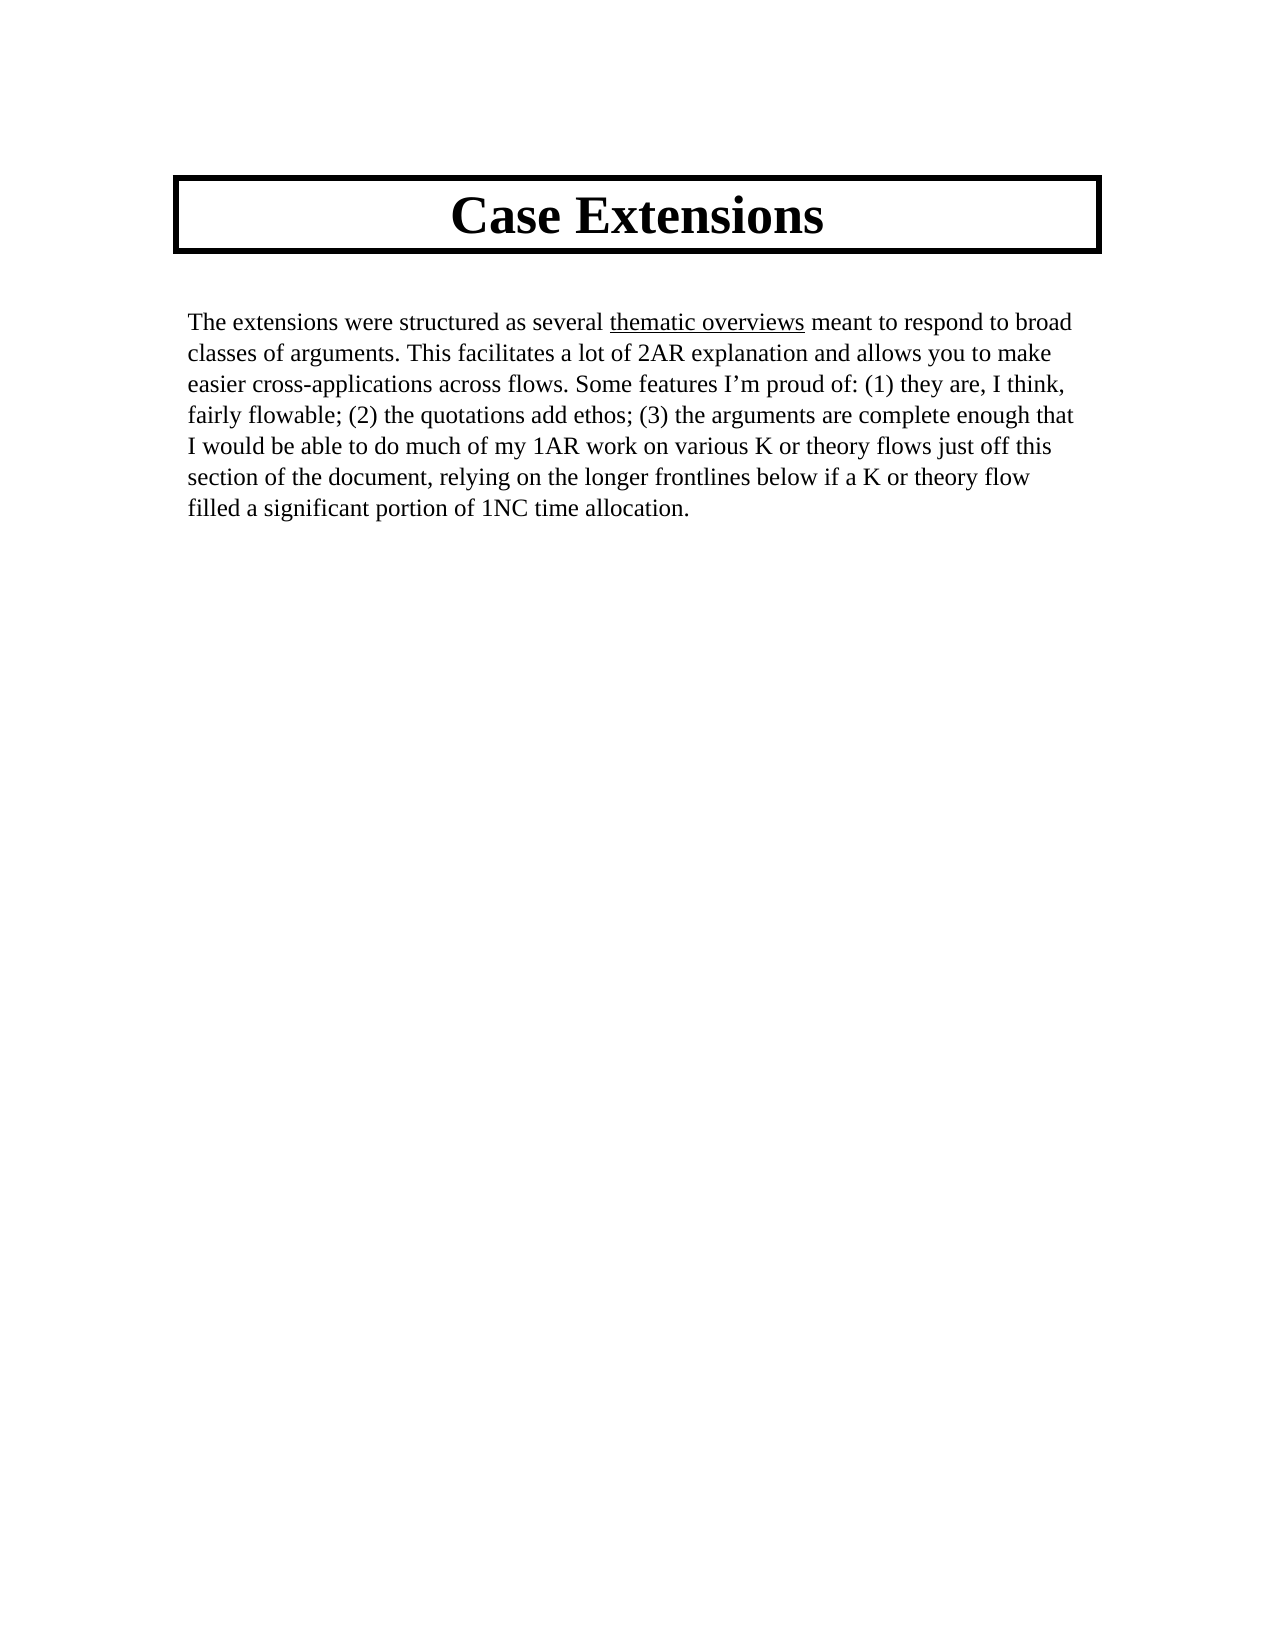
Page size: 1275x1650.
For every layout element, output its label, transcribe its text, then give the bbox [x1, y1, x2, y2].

subtitle Case Extensions [179, 181, 1096, 248]
text The extensions were structured as several thematic overviews meant to respond to broad classes of arguments. This facilitates a lot of 2AR explanation and allows you to make easier cross-applications across flows. Some features I’m proud of: (1) they are, I think, fairly flowable; (2) the quotations add ethos; (3) the arguments are complete enough that I would be able to do much of my 1AR work on various K or theory flows just off this section of the document, relying on the longer frontlines below if a K or theory flow filled a significant portion of 1NC time allocation. [187, 307, 1087, 522]
